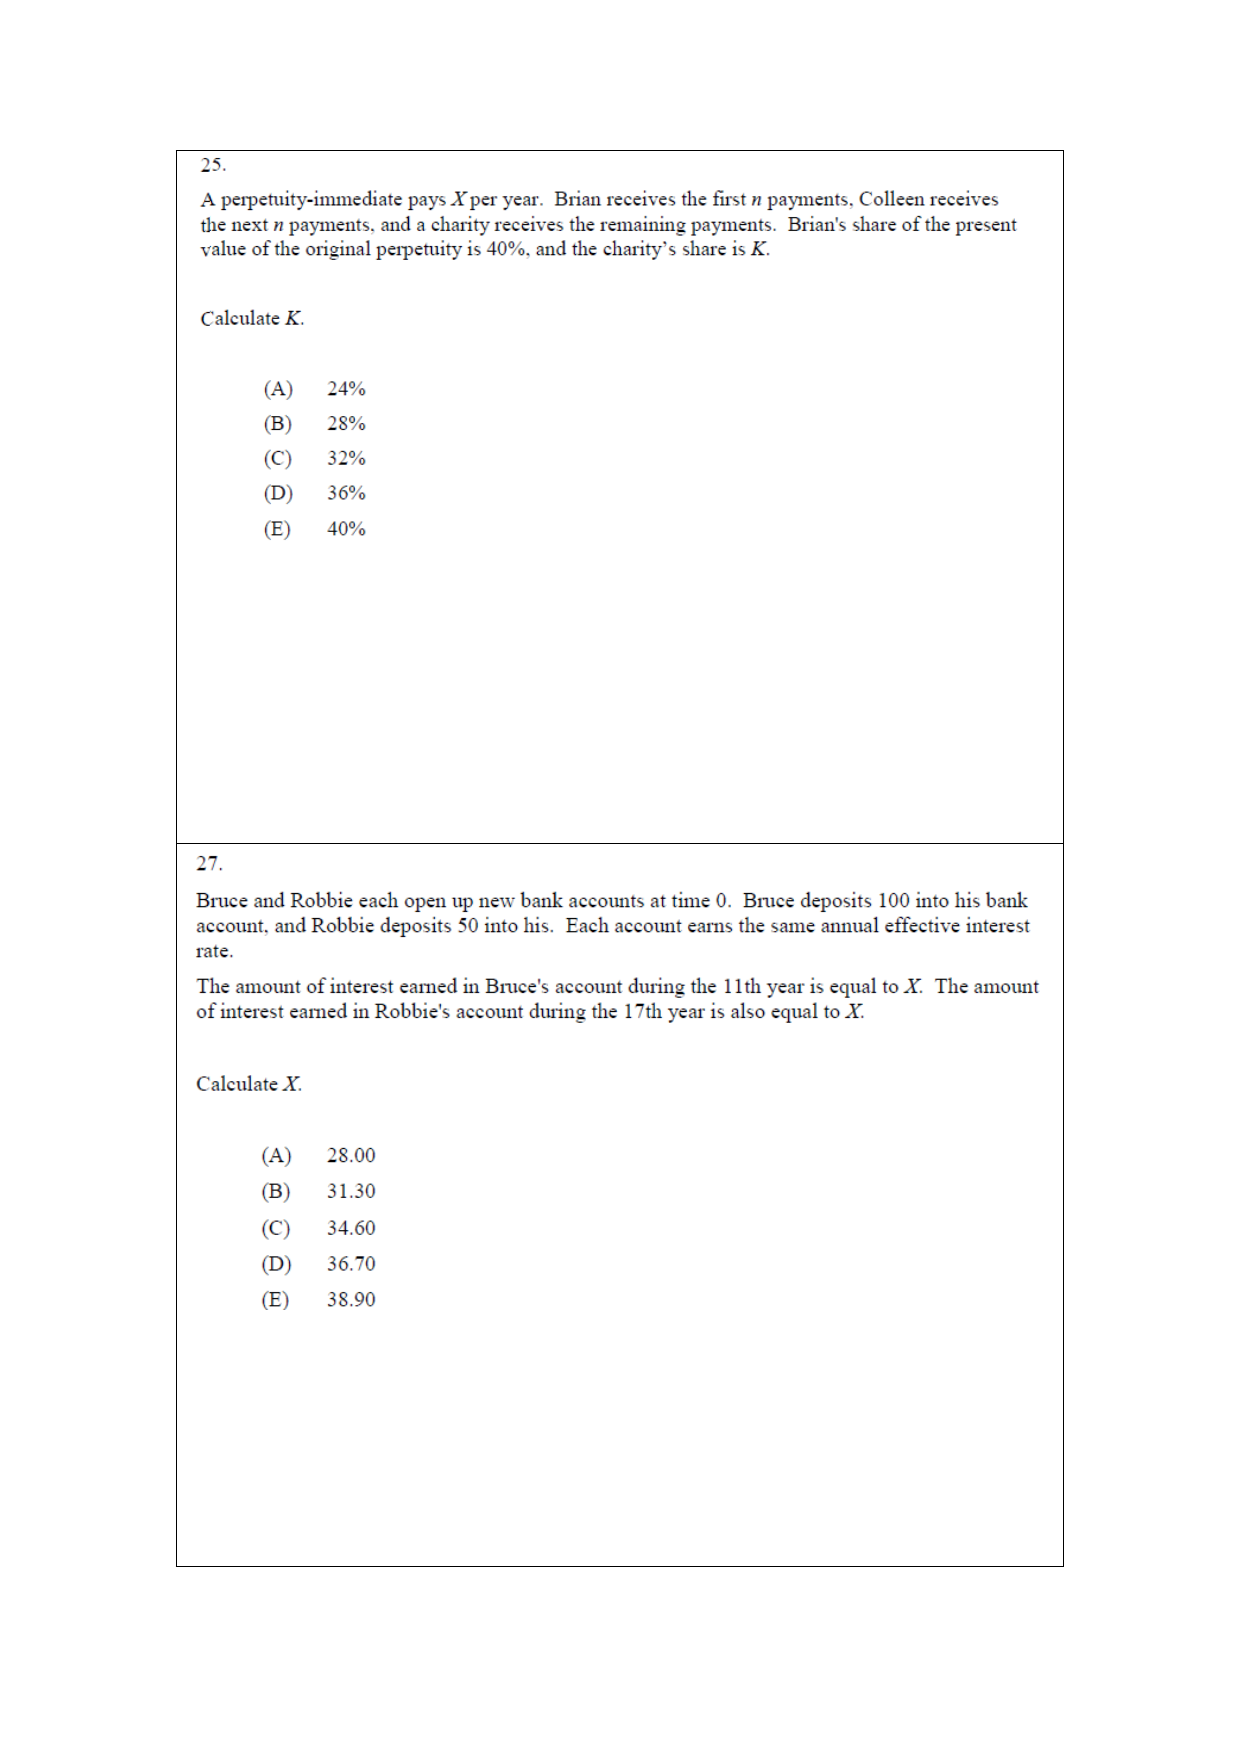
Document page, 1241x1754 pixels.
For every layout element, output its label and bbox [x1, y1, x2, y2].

picture [188, 844, 1053, 1310]
table_cell [177, 844, 1063, 1566]
picture [188, 151, 1053, 547]
table_header [177, 151, 1063, 843]
